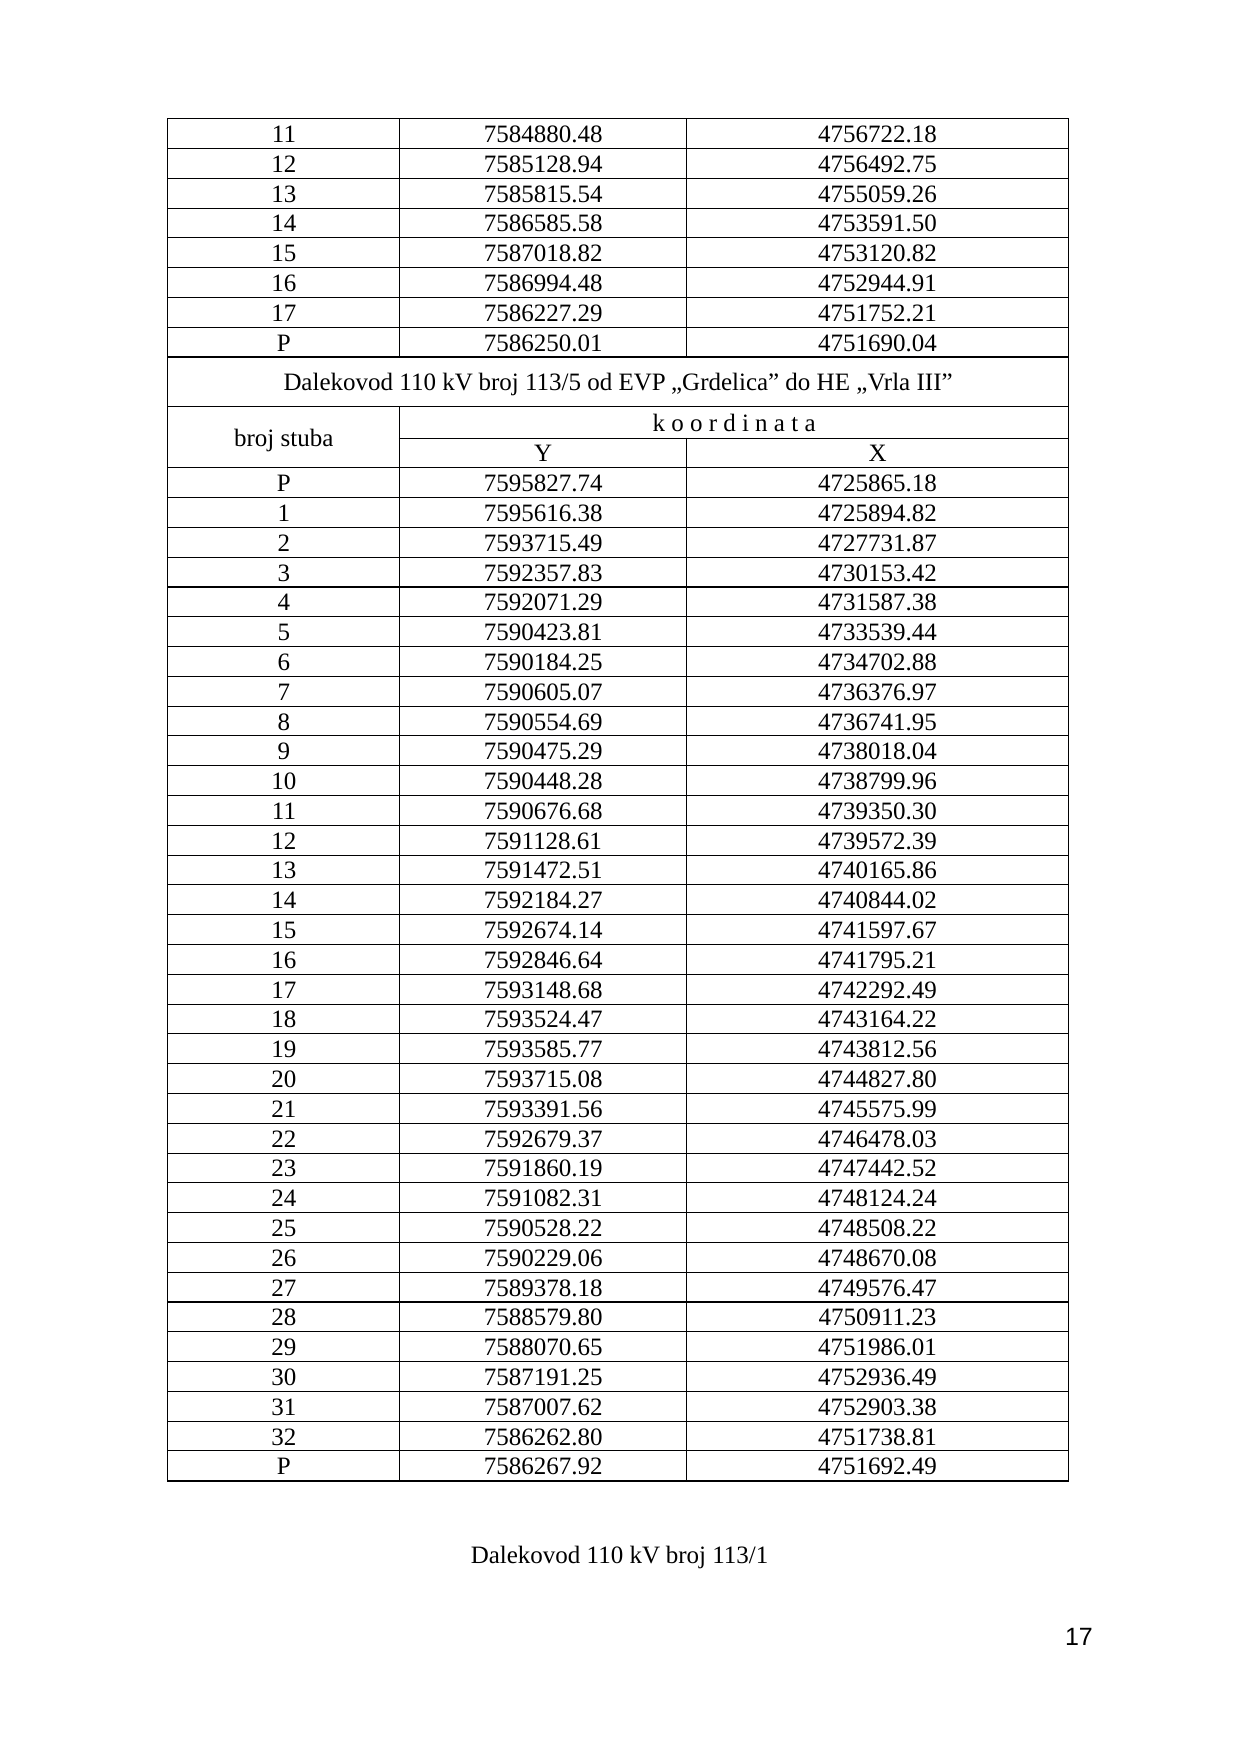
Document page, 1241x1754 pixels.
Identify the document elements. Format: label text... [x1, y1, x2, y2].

table_cell 15 [168, 915, 399, 944]
table_cell 4731587.38 [687, 588, 1068, 616]
table_cell 4753120.82 [687, 238, 1068, 267]
table_cell 7590475.29 [400, 736, 686, 765]
table_cell 3 [168, 558, 399, 586]
table_cell 14 [168, 885, 399, 914]
table_cell 4740844.02 [687, 885, 1068, 914]
table_cell Y [400, 439, 686, 467]
table_cell 4734702.88 [687, 647, 1068, 676]
table_cell 6 [168, 647, 399, 676]
table_cell 4742292.49 [687, 975, 1068, 1003]
text Dalekovod 110 kV broj 113/1 [148, 1540, 1091, 1568]
table_cell 4751738.81 [687, 1422, 1068, 1450]
table_cell 7590554.69 [400, 707, 686, 735]
table_cell 2 [168, 528, 399, 557]
table_cell 4755059.26 [687, 179, 1068, 207]
table_cell 7591128.61 [400, 826, 686, 854]
table_cell 1 [168, 498, 399, 527]
table_cell 8 [168, 707, 399, 735]
table_cell 7593524.47 [400, 1005, 686, 1033]
table_cell 4751692.49 [687, 1451, 1068, 1480]
table_cell 16 [168, 945, 399, 974]
table_cell 7585128.94 [400, 149, 686, 178]
table_cell 7593715.08 [400, 1064, 686, 1093]
table_cell 21 [168, 1094, 399, 1123]
table_cell 17 [168, 975, 399, 1003]
table_cell 7587018.82 [400, 238, 686, 267]
table_cell P [168, 1451, 399, 1480]
table_cell 25 [168, 1213, 399, 1242]
table_cell broj stuba [168, 407, 399, 467]
table_cell 7595827.74 [400, 468, 686, 497]
table_cell X [687, 439, 1068, 467]
table_cell 4736376.97 [687, 677, 1068, 706]
table_cell 12 [168, 149, 399, 178]
table_cell 4753591.50 [687, 209, 1068, 237]
table_cell 4733539.44 [687, 617, 1068, 646]
table_cell 7 [168, 677, 399, 706]
table_cell 7586267.92 [400, 1451, 686, 1480]
table_cell k o o r d i n a t a [400, 407, 1068, 437]
table_cell 7593148.68 [400, 975, 686, 1003]
table_cell 4747442.52 [687, 1154, 1068, 1182]
table_cell 7586227.29 [400, 298, 686, 327]
table_cell 4738799.96 [687, 766, 1068, 795]
table_cell 7590676.68 [400, 796, 686, 825]
table_cell 11 [168, 796, 399, 825]
table_cell 7593715.49 [400, 528, 686, 557]
table_cell 4730153.42 [687, 558, 1068, 586]
table_cell 22 [168, 1124, 399, 1152]
table_cell 7590423.81 [400, 617, 686, 646]
table_cell 7591082.31 [400, 1183, 686, 1212]
table_cell 15 [168, 238, 399, 267]
table_cell 13 [168, 179, 399, 207]
table_cell 7590528.22 [400, 1213, 686, 1242]
table_cell 7586262.80 [400, 1422, 686, 1450]
table_cell 4752936.49 [687, 1362, 1068, 1391]
table_cell 4727731.87 [687, 528, 1068, 557]
table_cell 28 [168, 1303, 399, 1331]
table_cell 4752903.38 [687, 1392, 1068, 1421]
table_cell 4746478.03 [687, 1124, 1068, 1152]
table_cell 4738018.04 [687, 736, 1068, 765]
table_cell 7593585.77 [400, 1034, 686, 1063]
table_cell 7586994.48 [400, 268, 686, 297]
table_cell 7592674.14 [400, 915, 686, 944]
table_cell 4745575.99 [687, 1094, 1068, 1123]
table_cell 7591860.19 [400, 1154, 686, 1182]
table_cell 4752944.91 [687, 268, 1068, 297]
table_cell 10 [168, 766, 399, 795]
table_cell 17 [168, 298, 399, 327]
table_cell 14 [168, 209, 399, 237]
table_cell 5 [168, 617, 399, 646]
table_cell 4739350.30 [687, 796, 1068, 825]
table_cell 7595616.38 [400, 498, 686, 527]
table_cell 4741795.21 [687, 945, 1068, 974]
table_cell 32 [168, 1422, 399, 1450]
table_cell 4725865.18 [687, 468, 1068, 497]
table_cell 7588070.65 [400, 1332, 686, 1361]
table_cell P [168, 328, 399, 356]
table_cell 7586250.01 [400, 328, 686, 356]
table_cell 4 [168, 588, 399, 616]
table_cell 4740165.86 [687, 856, 1068, 884]
table_cell 4756492.75 [687, 149, 1068, 178]
table_cell 11 [168, 119, 399, 148]
table_cell 30 [168, 1362, 399, 1391]
table_cell 18 [168, 1005, 399, 1033]
table_cell 7592071.29 [400, 588, 686, 616]
table_cell 13 [168, 856, 399, 884]
table_cell 4751986.01 [687, 1332, 1068, 1361]
table_cell 24 [168, 1183, 399, 1212]
table_cell 31 [168, 1392, 399, 1421]
table_cell 20 [168, 1064, 399, 1093]
table_cell 4743164.22 [687, 1005, 1068, 1033]
table_cell 4736741.95 [687, 707, 1068, 735]
table_cell 26 [168, 1243, 399, 1272]
table_cell 7590448.28 [400, 766, 686, 795]
table_cell 7591472.51 [400, 856, 686, 884]
table_cell 7584880.48 [400, 119, 686, 148]
table_cell 7590605.07 [400, 677, 686, 706]
table_cell 4725894.82 [687, 498, 1068, 527]
table_cell 7589378.18 [400, 1273, 686, 1301]
table_cell 7592184.27 [400, 885, 686, 914]
table_cell 7593391.56 [400, 1094, 686, 1123]
table_cell 7586585.58 [400, 209, 686, 237]
table_cell 7587007.62 [400, 1392, 686, 1421]
table_cell Dalekovod 110 kV broj 113/5 od EVP „Grdelica” do HE „Vrla III” [168, 358, 1068, 406]
table_cell 7585815.54 [400, 179, 686, 207]
table_cell 16 [168, 268, 399, 297]
table_cell 4748670.08 [687, 1243, 1068, 1272]
table_cell 12 [168, 826, 399, 854]
table_cell 29 [168, 1332, 399, 1361]
table_cell 7592357.83 [400, 558, 686, 586]
table_cell 23 [168, 1154, 399, 1182]
table_cell 4756722.18 [687, 119, 1068, 148]
table_cell 27 [168, 1273, 399, 1301]
table_cell 7590229.06 [400, 1243, 686, 1272]
table_cell P [168, 468, 399, 497]
table_cell 7587191.25 [400, 1362, 686, 1391]
table_cell 4750911.23 [687, 1303, 1068, 1331]
table_cell 4749576.47 [687, 1273, 1068, 1301]
table_cell 4751752.21 [687, 298, 1068, 327]
table_cell 9 [168, 736, 399, 765]
table_cell 4748508.22 [687, 1213, 1068, 1242]
table_cell 7590184.25 [400, 647, 686, 676]
table_cell 7588579.80 [400, 1303, 686, 1331]
table_cell 4743812.56 [687, 1034, 1068, 1063]
table_cell 4751690.04 [687, 328, 1068, 356]
table_cell 19 [168, 1034, 399, 1063]
table_cell 4748124.24 [687, 1183, 1068, 1212]
table_cell 7592679.37 [400, 1124, 686, 1152]
table_cell 4741597.67 [687, 915, 1068, 944]
table_cell 7592846.64 [400, 945, 686, 974]
table_cell 4739572.39 [687, 826, 1068, 854]
table_cell 4744827.80 [687, 1064, 1068, 1093]
